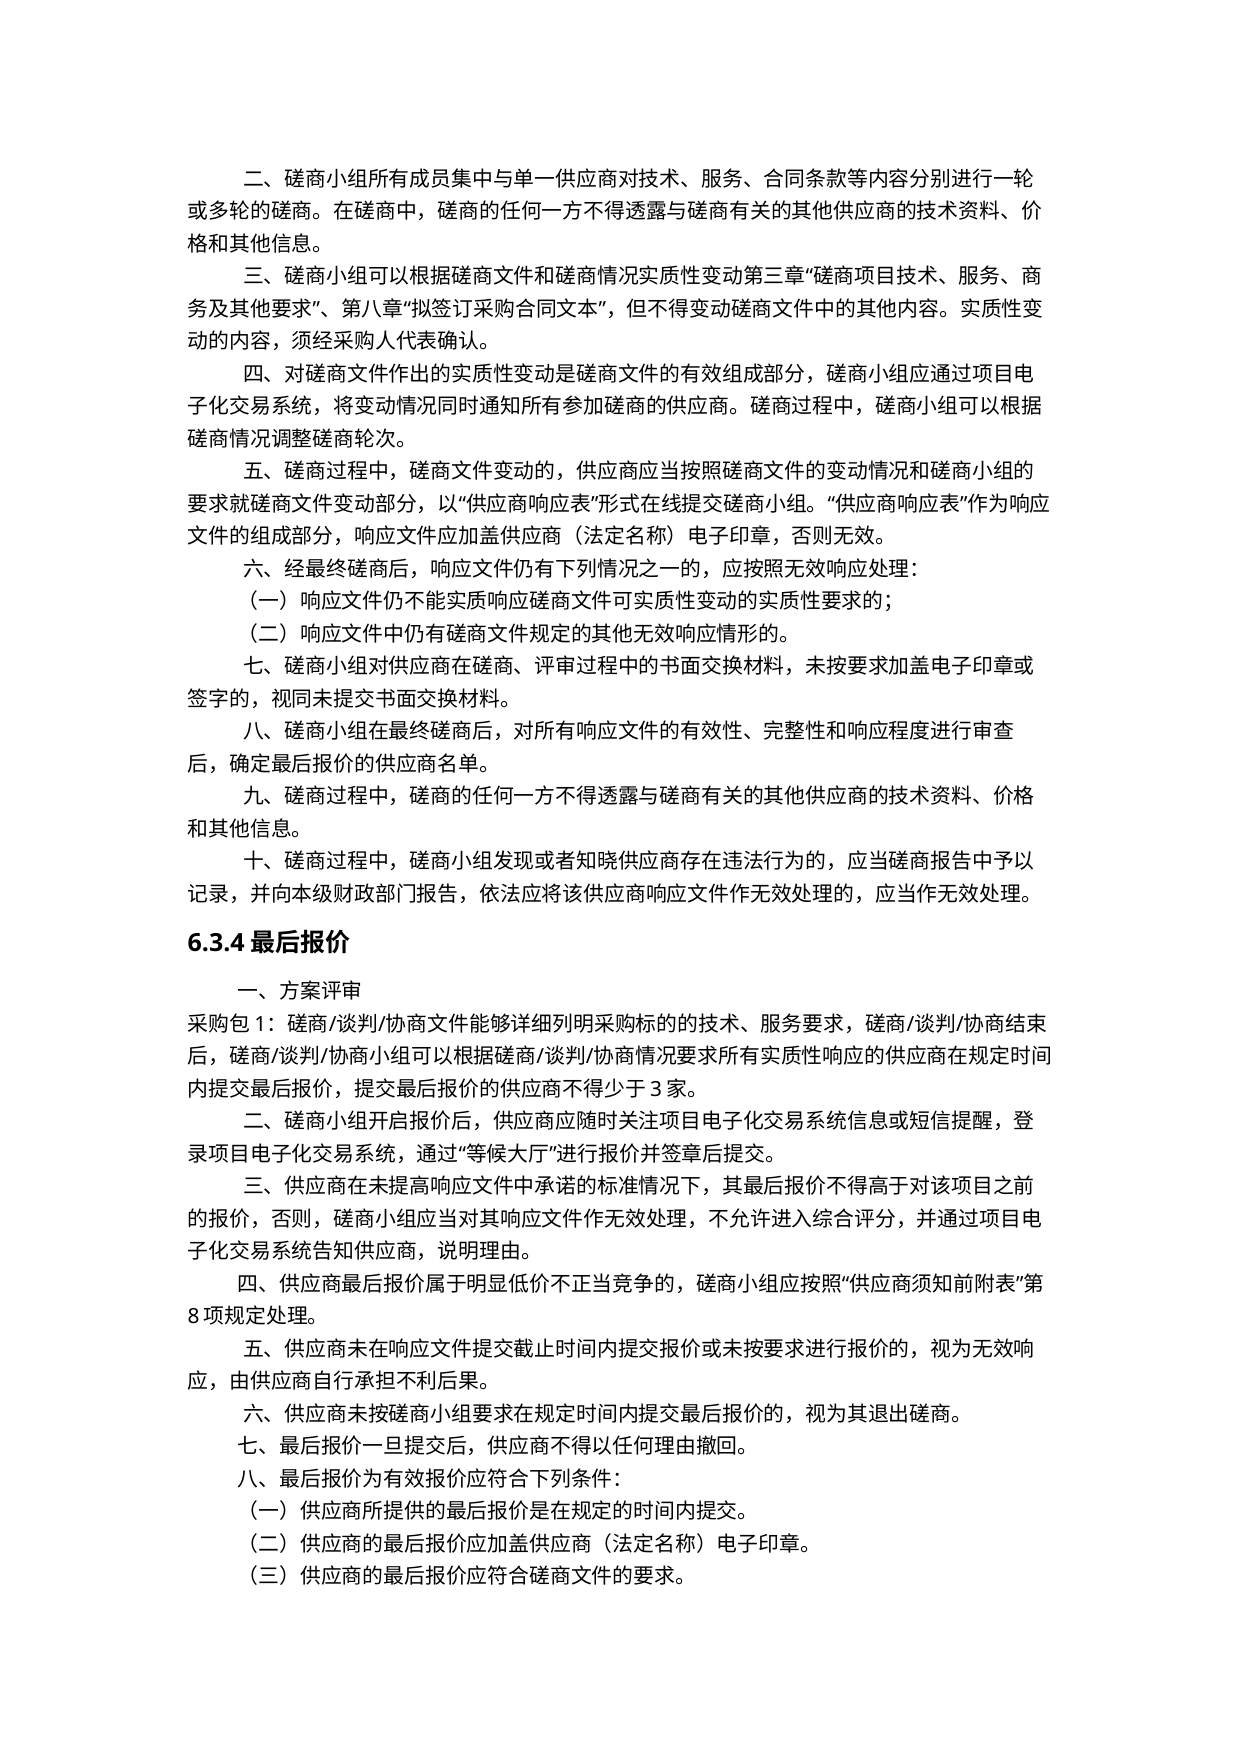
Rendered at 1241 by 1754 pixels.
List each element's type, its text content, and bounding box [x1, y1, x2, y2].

text （一）响应文件仍不能实质响应磋商文件可实质性变动的实质性要求的； [187, 584, 1053, 617]
text 八、磋商小组在最终磋商后，对所有响应文件的有效性、完整性和响应程度进行审查后，确定最后报价的供应商名单。 [187, 714, 1053, 779]
text （二）响应文件中仍有磋商文件规定的其他无效响应情形的。 [187, 617, 1053, 649]
text 五、供应商未在响应文件提交截止时间内提交报价或未按要求进行报价的，视为无效响应，由供应商自行承担不利后果。 [187, 1332, 1053, 1397]
text 六、供应商未按磋商小组要求在规定时间内提交最后报价的，视为其退出磋商。 [187, 1397, 1053, 1429]
text （一）供应商所提供的最后报价是在规定的时间内提交。 [187, 1494, 1053, 1527]
text （二）供应商的最后报价应加盖供应商（法定名称）电子印章。 [187, 1527, 1053, 1559]
text 四、对磋商文件作出的实质性变动是磋商文件的有效组成部分，磋商小组应通过项目电子化交易系统，将变动情况同时通知所有参加磋商的供应商。磋商过程中，磋商小组可以根据磋商情况调整磋商轮次。 [187, 357, 1053, 454]
text 二、磋商小组开启报价后，供应商应随时关注项目电子化交易系统信息或短信提醒，登录项目电子化交易系统，通过“等候大厅”进行报价并签章后提交。 [187, 1104, 1053, 1169]
text 一、方案评审 [187, 974, 1053, 1007]
text 四、供应商最后报价属于明显低价不正当竞争的，磋商小组应按照“供应商须知前附表”第8项规定处理。 [187, 1267, 1053, 1332]
text 七、最后报价一旦提交后，供应商不得以任何理由撤回。 [187, 1429, 1053, 1462]
text 采购包1：磋商/谈判/协商文件能够详细列明采购标的的技术、服务要求，磋商/谈判/协商结束后，磋商/谈判/协商小组可以根据磋商/谈判/协商情况要求所有实质性响应的供应商在规定时间内提交最后报价，提交最后报价的供应商不得少于3家。 [187, 1007, 1053, 1104]
text （三）供应商的最后报价应符合磋商文件的要求。 [187, 1559, 1053, 1592]
text 三、供应商在未提高响应文件中承诺的标准情况下，其最后报价不得高于对该项目之前的报价，否则，磋商小组应当对其响应文件作无效处理，不允许进入综合评分，并通过项目电子化交易系统告知供应商，说明理由。 [187, 1169, 1053, 1267]
text 七、磋商小组对供应商在磋商、评审过程中的书面交换材料，未按要求加盖电子印章或签字的，视同未提交书面交换材料。 [187, 649, 1053, 714]
text 五、磋商过程中，磋商文件变动的，供应商应当按照磋商文件的变动情况和磋商小组的要求就磋商文件变动部分，以“供应商响应表”形式在线提交磋商小组。“供应商响应表”作为响应文件的组成部分，响应文件应加盖供应商（法定名称）电子印章，否则无效。 [187, 454, 1053, 552]
text 十、磋商过程中，磋商小组发现或者知晓供应商存在违法行为的，应当磋商报告中予以记录，并向本级财政部门报告，依法应将该供应商响应文件作无效处理的，应当作无效处理。 [187, 844, 1053, 909]
text 九、磋商过程中，磋商的任何一方不得透露与磋商有关的其他供应商的技术资料、价格和其他信息。 [187, 779, 1053, 844]
text 三、磋商小组可以根据磋商文件和磋商情况实质性变动第三章“磋商项目技术、服务、商务及其他要求”、第八章“拟签订采购合同文本”，但不得变动磋商文件中的其他内容。实质性变动的内容，须经采购人代表确认。 [187, 259, 1053, 357]
text 6.3.4最后报价 [187, 909, 1053, 974]
text 二、磋商小组所有成员集中与单一供应商对技术、服务、合同条款等内容分别进行一轮或多轮的磋商。在磋商中，磋商的任何一方不得透露与磋商有关的其他供应商的技术资料、价格和其他信息。 [187, 162, 1053, 259]
text 八、最后报价为有效报价应符合下列条件： [187, 1462, 1053, 1494]
text 六、经最终磋商后，响应文件仍有下列情况之一的，应按照无效响应处理： [187, 552, 1053, 584]
